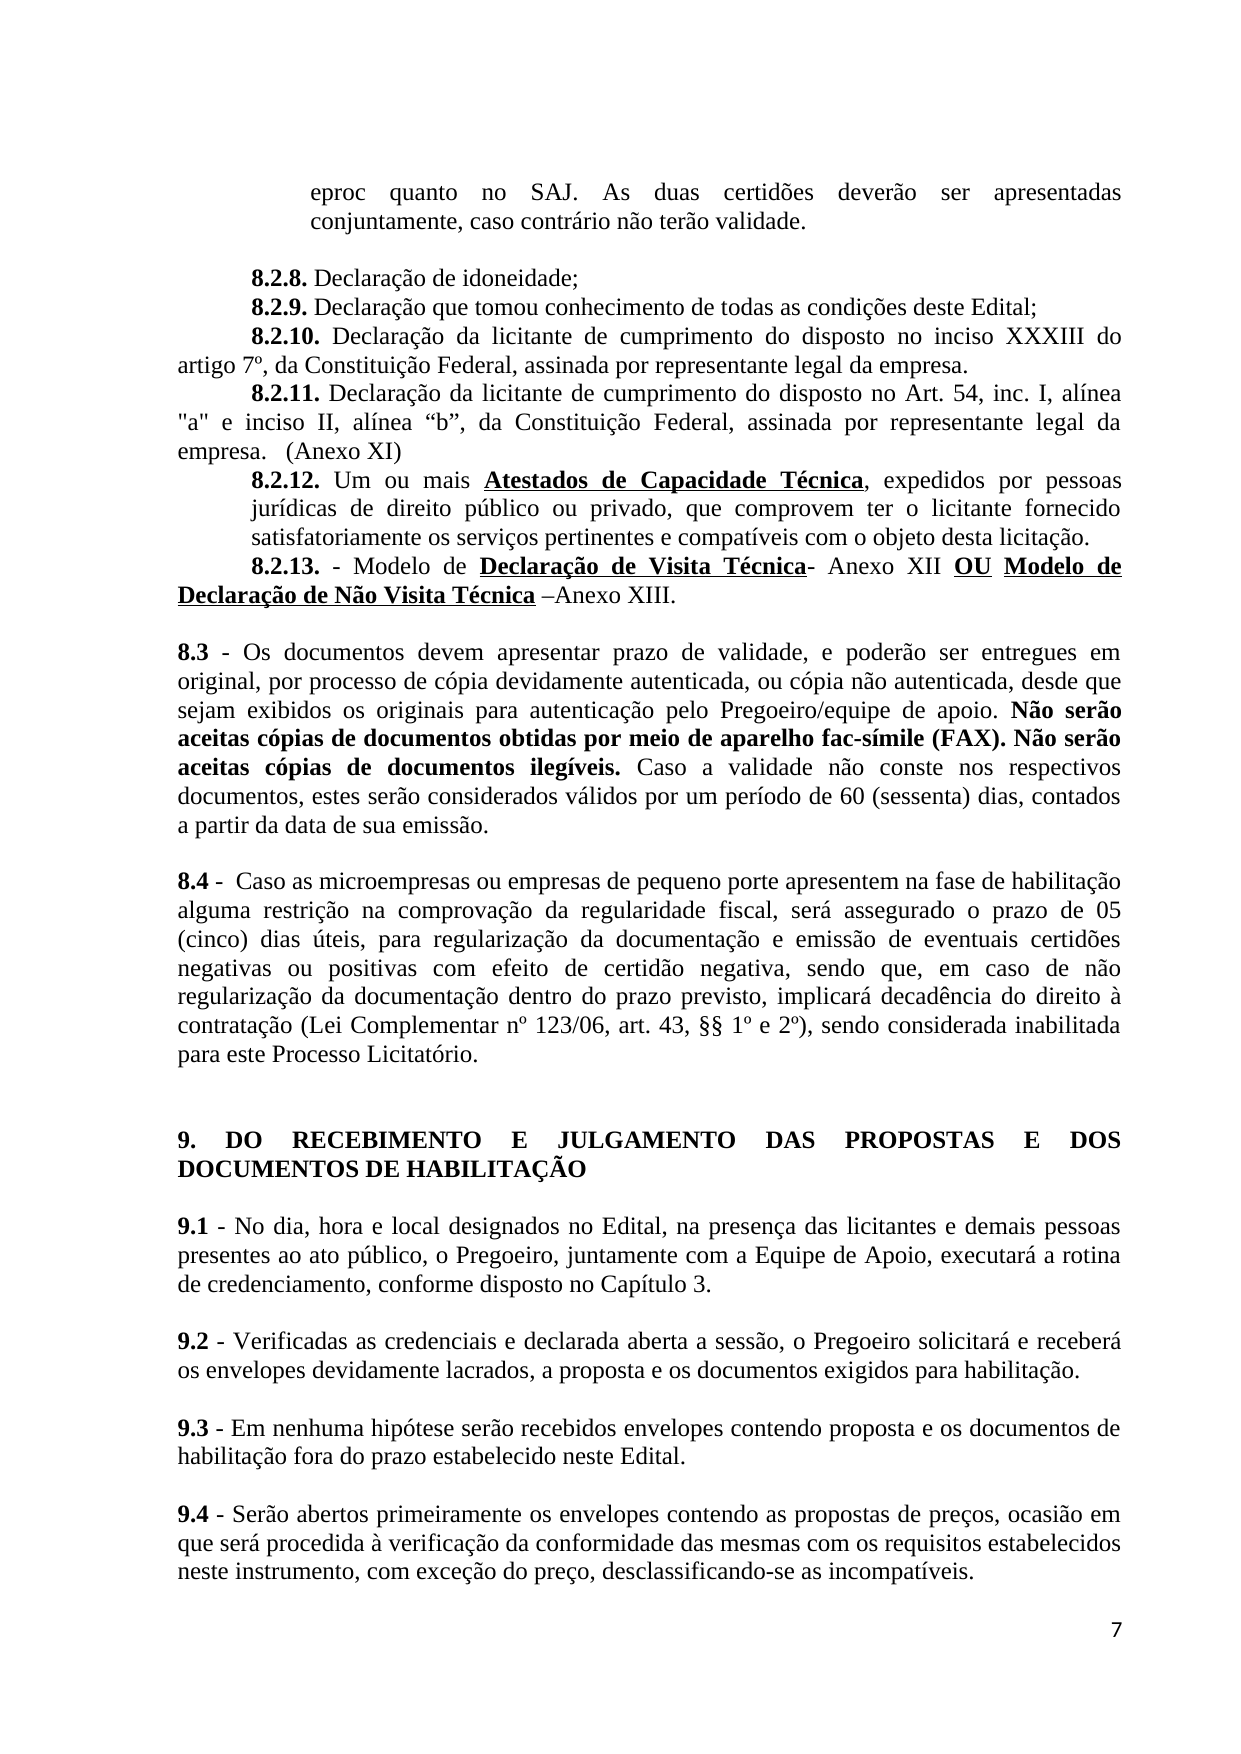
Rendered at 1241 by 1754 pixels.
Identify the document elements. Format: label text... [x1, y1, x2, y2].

text 8.2.9. Declaração que tomou conhecimento de todas as condições deste Edital; [177, 292, 1122, 321]
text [310, 177, 1122, 235]
text 8.2.8. Declaração de idoneidade; [177, 263, 1122, 292]
text 8.2.11. Declaração da licitante de cumprimento do disposto no Art. 54, inc. I, alínea "a" e inciso II, alínea “b”, da Constituição Federal, assinada por representante legal da empresa. (Anexo XI) [177, 378, 1122, 465]
text 9.4 - Serão abertos primeiramente os envelopes contendo as propostas de preços, ocasião em que será procedida à verificação da conformidade das mesmas com os requisitos estabelecidos neste instrumento, com exceção do preço, desclassificando-se as incompatíveis. [177, 1499, 1122, 1585]
text 9.1 - No dia, hora e local designados no Edital, na presença das licitantes e demais pessoas presentes ao ato público, o Pregoeiro, juntamente com a Equipe de Apoio, executará a rotina de credenciamento, conforme disposto no Capítulo 3. [177, 1211, 1122, 1298]
text 8.2.10. Declaração da licitante de cumprimento do disposto no inciso XXXIII do artigo 7º, da Constituição Federal, assinada por representante legal da empresa. [177, 321, 1122, 378]
text 9.3 - Em nenhuma hipótese serão recebidos envelopes contendo proposta e os documentos de habilitação fora do prazo estabelecido neste Edital. [177, 1413, 1122, 1470]
text 8.4 - Caso as microempresas ou empresas de pequeno porte apresentem na fase de habilitação alguma restrição na comprovação da regularidade fiscal, será assegurado o prazo de 05 (cinco) dias úteis, para regularização da documentação e emissão de eventuais certidões negativas ou positivas com efeito de certidão negativa, sendo que, em caso de não regularização da documentação dentro do prazo previsto, implicará decadência do direito à contratação (Lei Complementar nº 123/06, art. 43, §§ 1º e 2º), sendo considerada inabilitada para este Processo Licitatório. [177, 866, 1122, 1068]
text 8.3 - Os documentos devem apresentar prazo de validade, e poderão ser entregues em original, por processo de cópia devidamente autenticada, ou cópia não autenticada, desde que sejam exibidos os originais para autenticação pelo Pregoeiro/equipe de apoio. Não serão aceitas cópias de documentos obtidas por meio de aparelho fac-símile (FAX). Não serão aceitas cópias de documentos ilegíveis. Caso a validade não conste nos respectivos documentos, estes serão considerados válidos por um período de 60 (sessenta) dias, contados a partir da data de sua emissão. [177, 637, 1122, 838]
text 8.2.13. - Modelo de Declaração de Visita Técnica- Anexo XII OU Modelo de Declaração de Não Visita Técnica –Anexo XIII. [177, 551, 1122, 608]
text 8.2.12. Um ou mais Atestados de Capacidade Técnica, expedidos por pessoas jurídicas de direito público ou privado, que comprovem ter o licitante fornecido satisfatoriamente os serviços pertinentes e compatíveis com o objeto desta licitação. [251, 465, 1122, 551]
text 9.2 - Verificadas as credenciais e declarada aberta a sessão, o Pregoeiro solicitará e receberá os envelopes devidamente lacrados, a proposta e os documentos exigidos para habilitação. [177, 1326, 1122, 1384]
text 9. DO RECEBIMENTO E JULGAMENTO DAS PROPOSTAS E DOS DOCUMENTOS DE HABILITAÇÃO [177, 1125, 1122, 1183]
